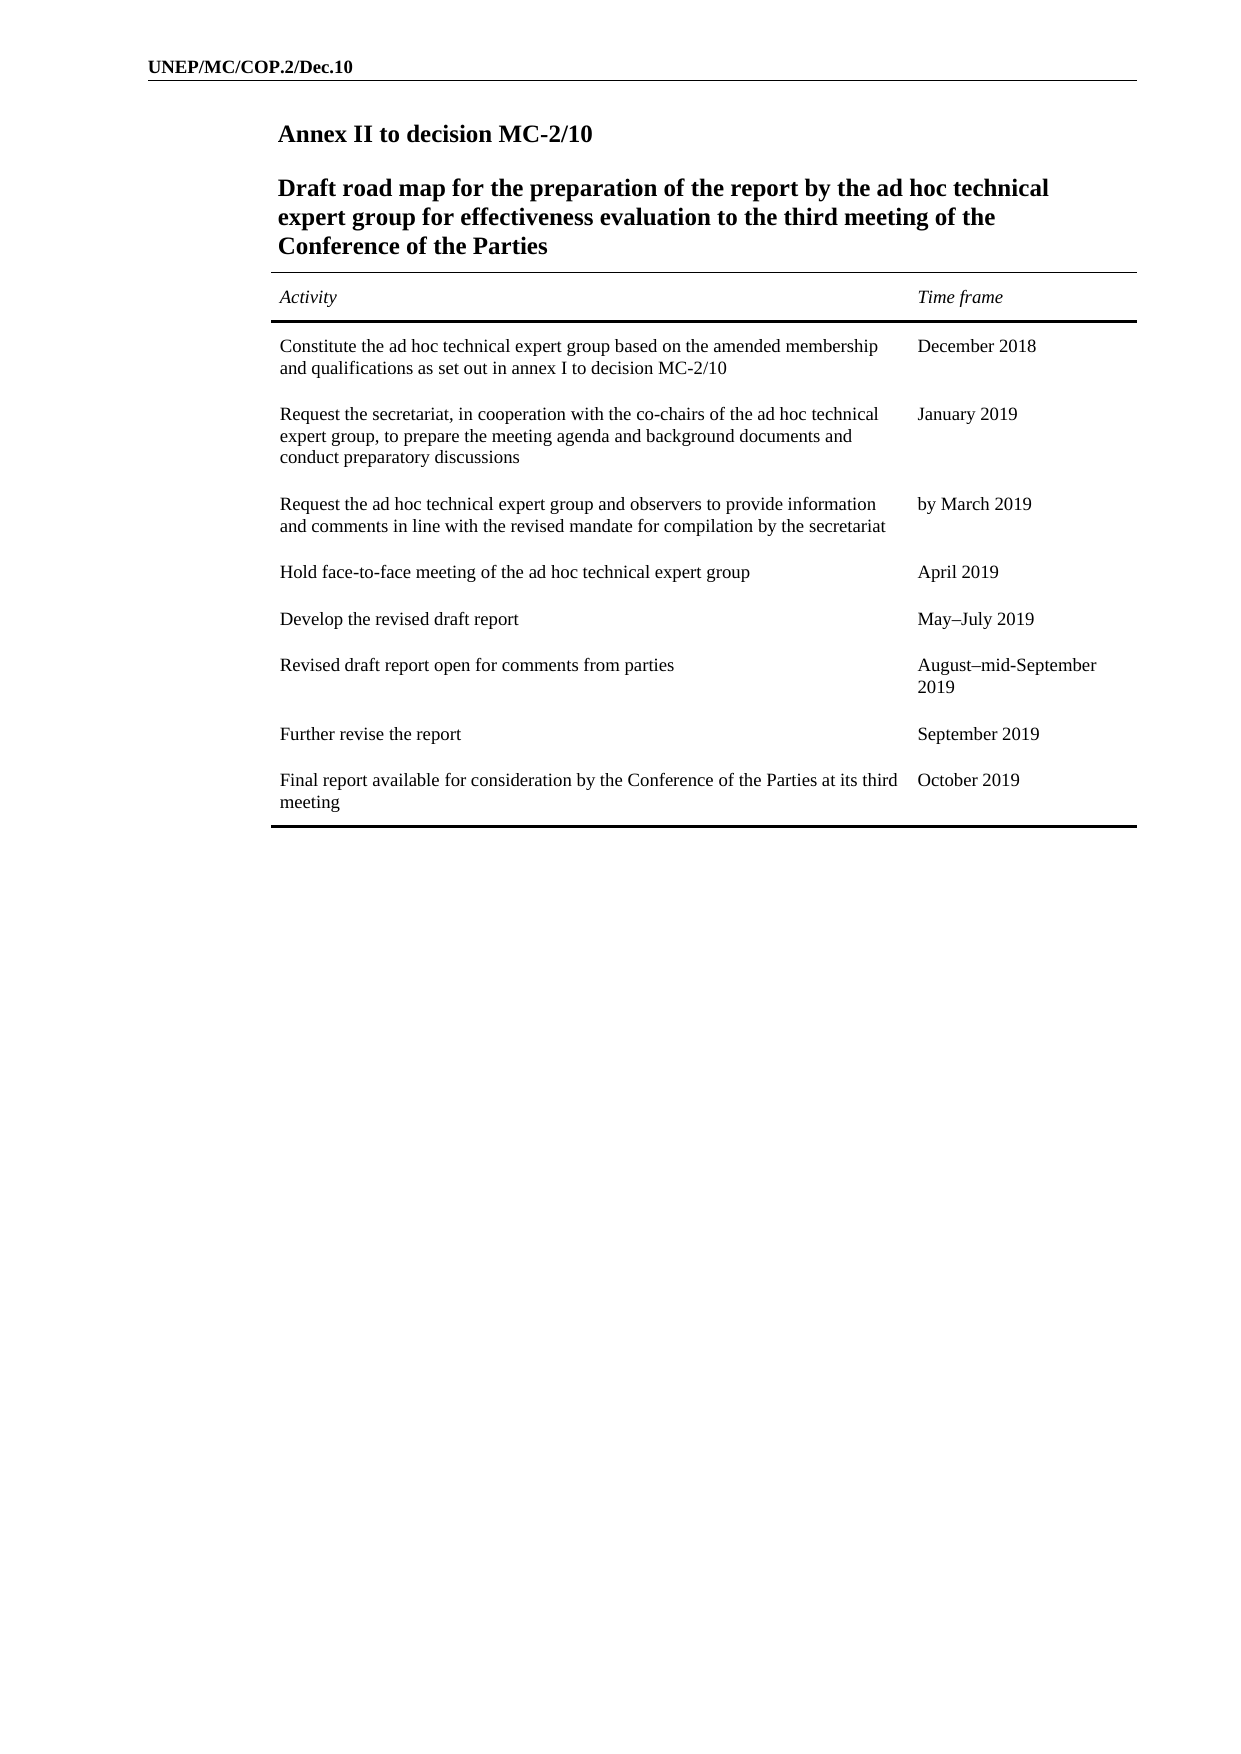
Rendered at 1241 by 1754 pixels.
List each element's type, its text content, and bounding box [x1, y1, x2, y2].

table_cell December 2018 [909, 323, 1137, 391]
table_cell October 2019 [909, 756, 1137, 824]
table_header Activity [271, 273, 909, 319]
table_cell Final report available for consideration by the Conference of the Parties at its third meeting [271, 756, 909, 824]
table_cell May–July 2019 [909, 595, 1137, 642]
table_cell Request the ad hoc technical expert group and observers to provide information and comments in line with the revised mandate for compilation by the secretariat [271, 481, 909, 549]
text Annex II to decision MC-2/10 [148, 119, 1107, 148]
table_cell April 2019 [909, 549, 1137, 595]
table_cell September 2019 [909, 710, 1137, 756]
table_cell Further revise the report [271, 710, 909, 756]
table_header Time frame [909, 273, 1137, 319]
table_cell January 2019 [909, 391, 1137, 481]
table_cell Hold face-to-face meeting of the ad hoc technical expert group [271, 549, 909, 595]
table_cell Revised draft report open for comments from parties [271, 642, 909, 710]
table_cell by March 2019 [909, 481, 1137, 549]
table_cell Develop the revised draft report [271, 595, 909, 642]
table_cell August–mid-September 2019 [909, 642, 1137, 710]
table_cell Constitute the ad hoc technical expert group based on the amended membership and qualifications as set out in annex I to decision MC-2/10 [271, 323, 909, 391]
text Draft road map for the preparation of the report by the ad hoc technical expert group for effectiveness evaluation to the third meeting of the Conference of the Parties [148, 173, 1107, 259]
table_cell Request the secretariat, in cooperation with the co-chairs of the ad hoc technical expert group, to prepare the meeting agenda and background documents and conduct preparatory discussions [271, 391, 909, 481]
